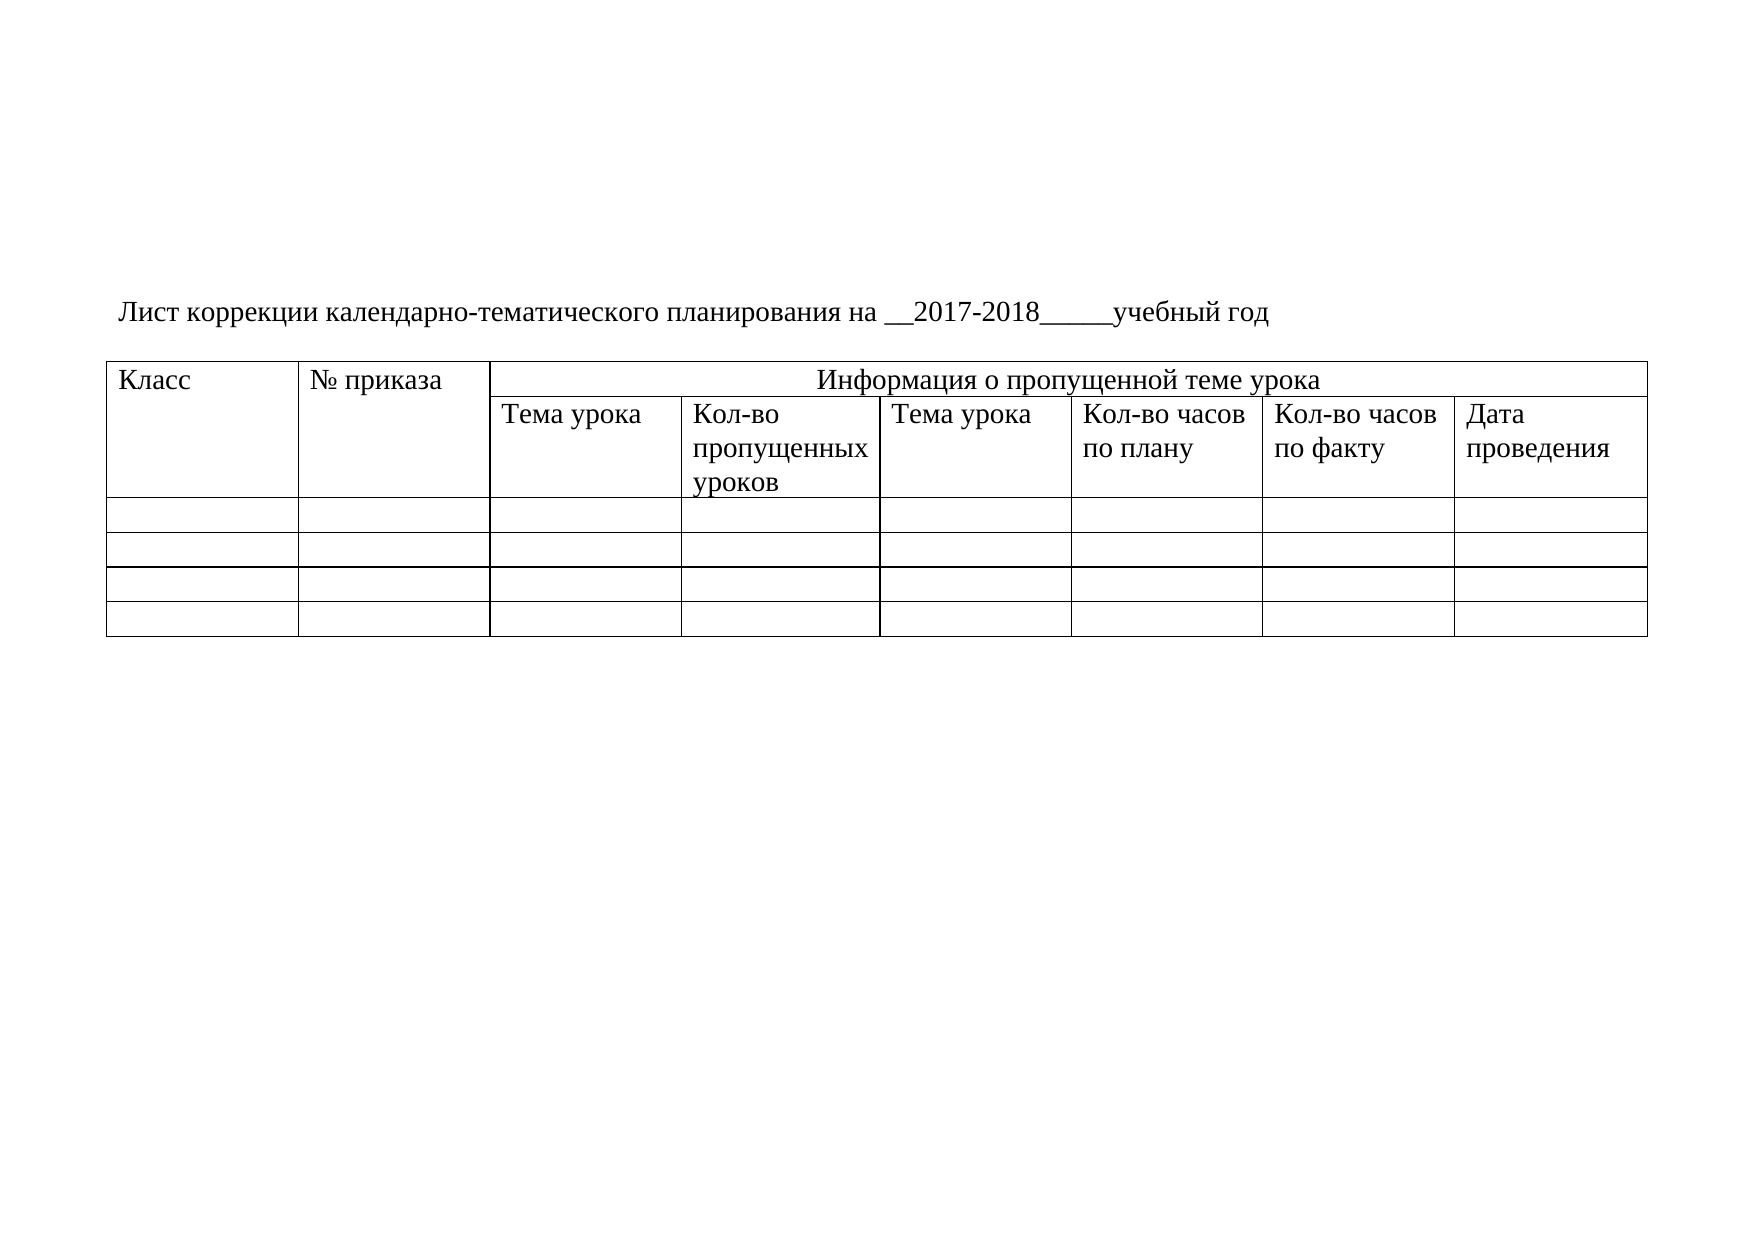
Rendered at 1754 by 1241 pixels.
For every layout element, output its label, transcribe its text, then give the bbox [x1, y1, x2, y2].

table_cell [299, 568, 489, 601]
table_cell [1455, 498, 1647, 532]
table_cell Дата проведения [1455, 397, 1647, 497]
table_cell Тема урока [881, 397, 1071, 497]
table_cell Кол-во часов по плану [1072, 397, 1262, 497]
table_cell [1455, 533, 1647, 566]
table_cell [299, 498, 489, 532]
text Лист коррекции календарно-тематического планирования на __2017-2018_____учебный год [118, 294, 1636, 327]
table_cell [881, 533, 1071, 566]
table_cell [1263, 533, 1454, 566]
table_cell [1072, 498, 1262, 532]
table_cell [1263, 498, 1454, 532]
table_cell [1455, 568, 1647, 601]
table_header Информация о пропущенной теме урока [491, 362, 1647, 396]
table_cell [682, 602, 879, 636]
table_cell [491, 602, 681, 636]
table_cell [491, 568, 681, 601]
table_cell [107, 533, 298, 566]
table_cell [682, 498, 879, 532]
table_cell [682, 568, 879, 601]
table_cell [299, 602, 489, 636]
table_cell [491, 533, 681, 566]
table_cell [881, 568, 1071, 601]
table_cell [1072, 568, 1262, 601]
table_header Класс [107, 362, 298, 497]
table_cell [881, 602, 1071, 636]
table_cell [1263, 568, 1454, 601]
table_cell Кол-во часов по факту [1263, 397, 1454, 497]
table_cell [1072, 602, 1262, 636]
table_cell [491, 498, 681, 532]
table_header № приказа [299, 362, 489, 497]
table_cell [107, 498, 298, 532]
table_cell [107, 602, 298, 636]
table_cell [107, 568, 298, 601]
table_cell [299, 533, 489, 566]
table_cell Тема урока [491, 397, 681, 497]
table_cell [1263, 602, 1454, 636]
table_cell Кол-во пропущенных уроков [682, 397, 879, 497]
table_cell [682, 533, 879, 566]
table_cell [881, 498, 1071, 532]
table_cell [1072, 533, 1262, 566]
table_cell [1455, 602, 1647, 636]
